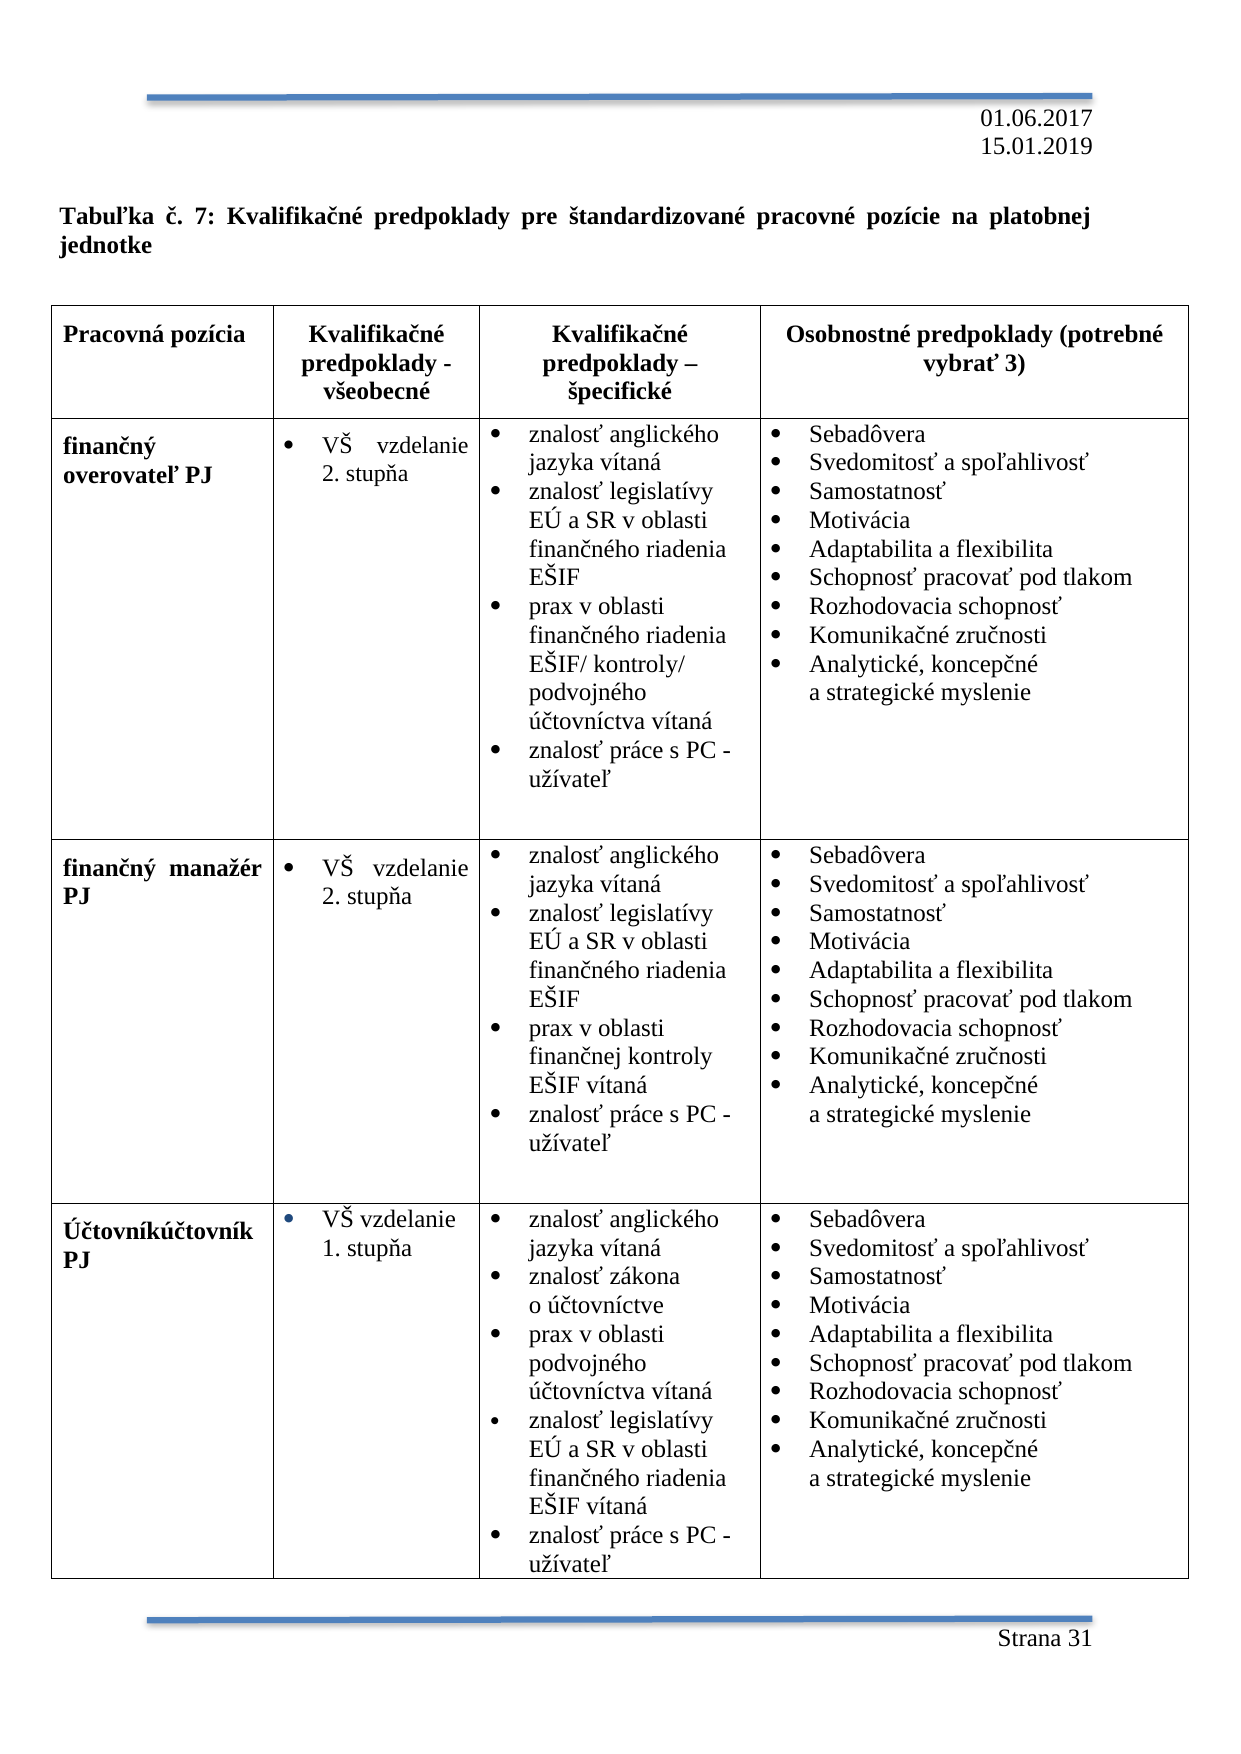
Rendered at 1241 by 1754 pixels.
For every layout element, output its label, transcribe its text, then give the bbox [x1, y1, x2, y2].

table_cell Sebadôvera Svedomitosť a spoľahlivosť Samostatnosť Motivácia Adaptabilita a flexibilita Schopnosť pracovať pod tlakom Rozhodovacia schopnosť Komunikačné zručnosti Analytické, koncepčné a strategické myslenie [761, 419, 1188, 839]
table_cell znalosť anglického jazyka vítaná znalosť legislatívy EÚ a SR v oblasti finančného riadenia EŠIF prax v oblasti finančného riadenia EŠIF/ kontroly/ vítaná [480, 419, 760, 839]
table_header Kvalifikačné predpoklady – špecifické [480, 306, 760, 418]
table_cell Sebadôvera Svedomitosť a spoľahlivosť Samostatnosť Motivácia Adaptabilita a flexibilita Schopnosť pracovať pod tlakom Rozhodovacia schopnosť Komunikačné zručnosti Analytické, koncepčné a strategické myslenie [761, 840, 1188, 1203]
table_header Pracovná pozícia [52, 306, 273, 418]
table_header Osobnostné predpoklady (potrebné vybrať 3) [761, 306, 1188, 418]
table_cell VŠ vzdelanie 2.stupňa [274, 840, 479, 1203]
table_cell finančný manažér [52, 840, 273, 1203]
table_cell Sebadôvera Svedomitosť a spoľahlivosť Samostatnosť Motivácia Adaptabilita a flexibilita Schopnosť pracovať pod tlakom Rozhodovacia schopnosť Komunikačné zručnosti Analytické, koncepčné a strategické myslenie [761, 1204, 1188, 1578]
table_cell VŠ vzdelanie 1. stupňa [274, 1204, 479, 1578]
table_header Kvalifikačné predpoklady - všeobecné [274, 306, 479, 418]
table_cell finančný overovateľ [52, 419, 273, 839]
table_cell znalosť anglického jazyka vítaná znalosť zákona o účtovníctve prax v oblasti podvojného účtovníctva vítaná znalosť legislatívy EÚ a SR v oblasti finančného riadenia EŠIF vítaná [480, 1204, 760, 1578]
table_cell VŠ vzdelanie 2.stupňa [274, 419, 479, 839]
text Tabuľka č. 7: Kvalifikačné predpoklady pre štandardizované pozície na platobnej jednotke [59, 201, 1092, 259]
table_cell znalosť anglického jazyka vítaná znalosť legislatívy EÚ a SR v oblasti finančného riadenia EŠIF prax v oblasti finančnej kontroly EŠIF vítaná [480, 840, 760, 1203]
table_cell [52, 1204, 273, 1578]
